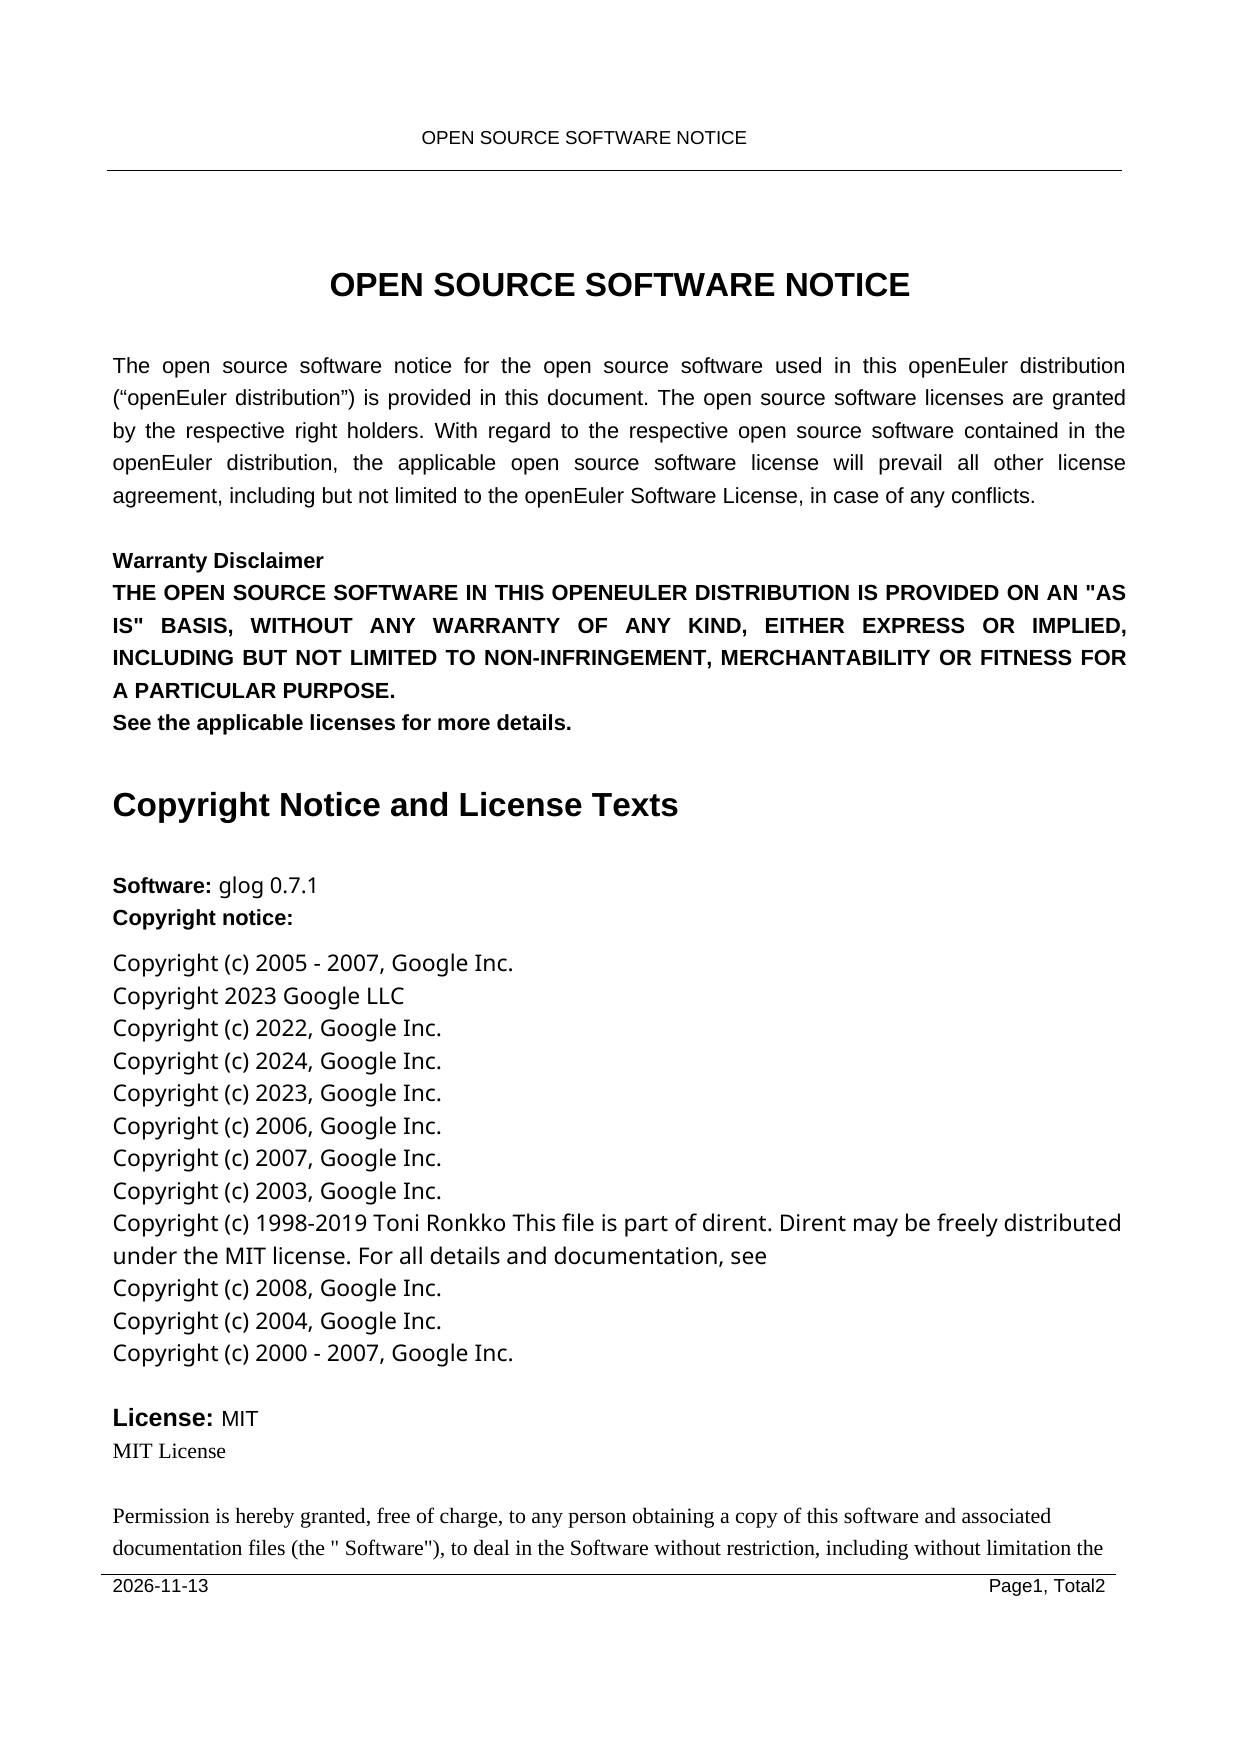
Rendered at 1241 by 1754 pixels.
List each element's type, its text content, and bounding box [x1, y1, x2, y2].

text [112, 1434, 1128, 1564]
text Copyright (c) 2005 - 2007, Google Inc. Copyright 2023 Google LLC Copyright (c) 2022, Google Inc. Copyright (c) 2024, Google Inc. Copyright (c) 2023, Google Inc. Copyright (c) 2006, Google Inc. Copyright (c) 2007, Google Inc. Copyright (c) 2003, Google Inc. Copyright (c) 1998-2019 Toni Ronkko This file is part of dirent. Dirent may be freely distributed under the MIT license. For all details and documentation, see Copyright (c) 2008, Google Inc. Copyright (c) 2004, Google Inc. Copyright (c) 2000 - 2007, Google Inc. [112, 947, 1128, 1402]
text THE OPEN SOURCE SOFTWARE IN THIS OPENEULER DISTRIBUTION IS PROVIDED ON AN "AS IS" BASIS, WITHOUT ANY WARRANTY OF ANY KIND, EITHER EXPRESS OR IMPLIED, INCLUDING BUT NOT LIMITED TO NON-INFRINGEMENT, MERCHANTABILITY OR FITNESS FOR A PARTICULAR PURPOSE. See the applicable licenses for more details. [112, 576, 1128, 739]
text The open source software notice for the open source software used in this openEuler distribution (“openEuler distribution”) is provided in this document. The open source software licenses are granted by the respective right holders. With regard to the respective open source software contained in the openEuler distribution, the applicable open source software license will prevail all other license agreement, including but not limited to the openEuler Software License, in case of any conflicts. [112, 349, 1128, 511]
title Software: glog 0.7.1 [112, 869, 1128, 901]
text Warranty Disclaimer [112, 544, 1128, 576]
text OPEN SOURCE SOFTWARE NOTICE [112, 251, 1128, 316]
text License: MIT [112, 1402, 1128, 1434]
text Copyright notice: [112, 901, 1128, 934]
text Copyright Notice and License Texts [112, 771, 1128, 836]
